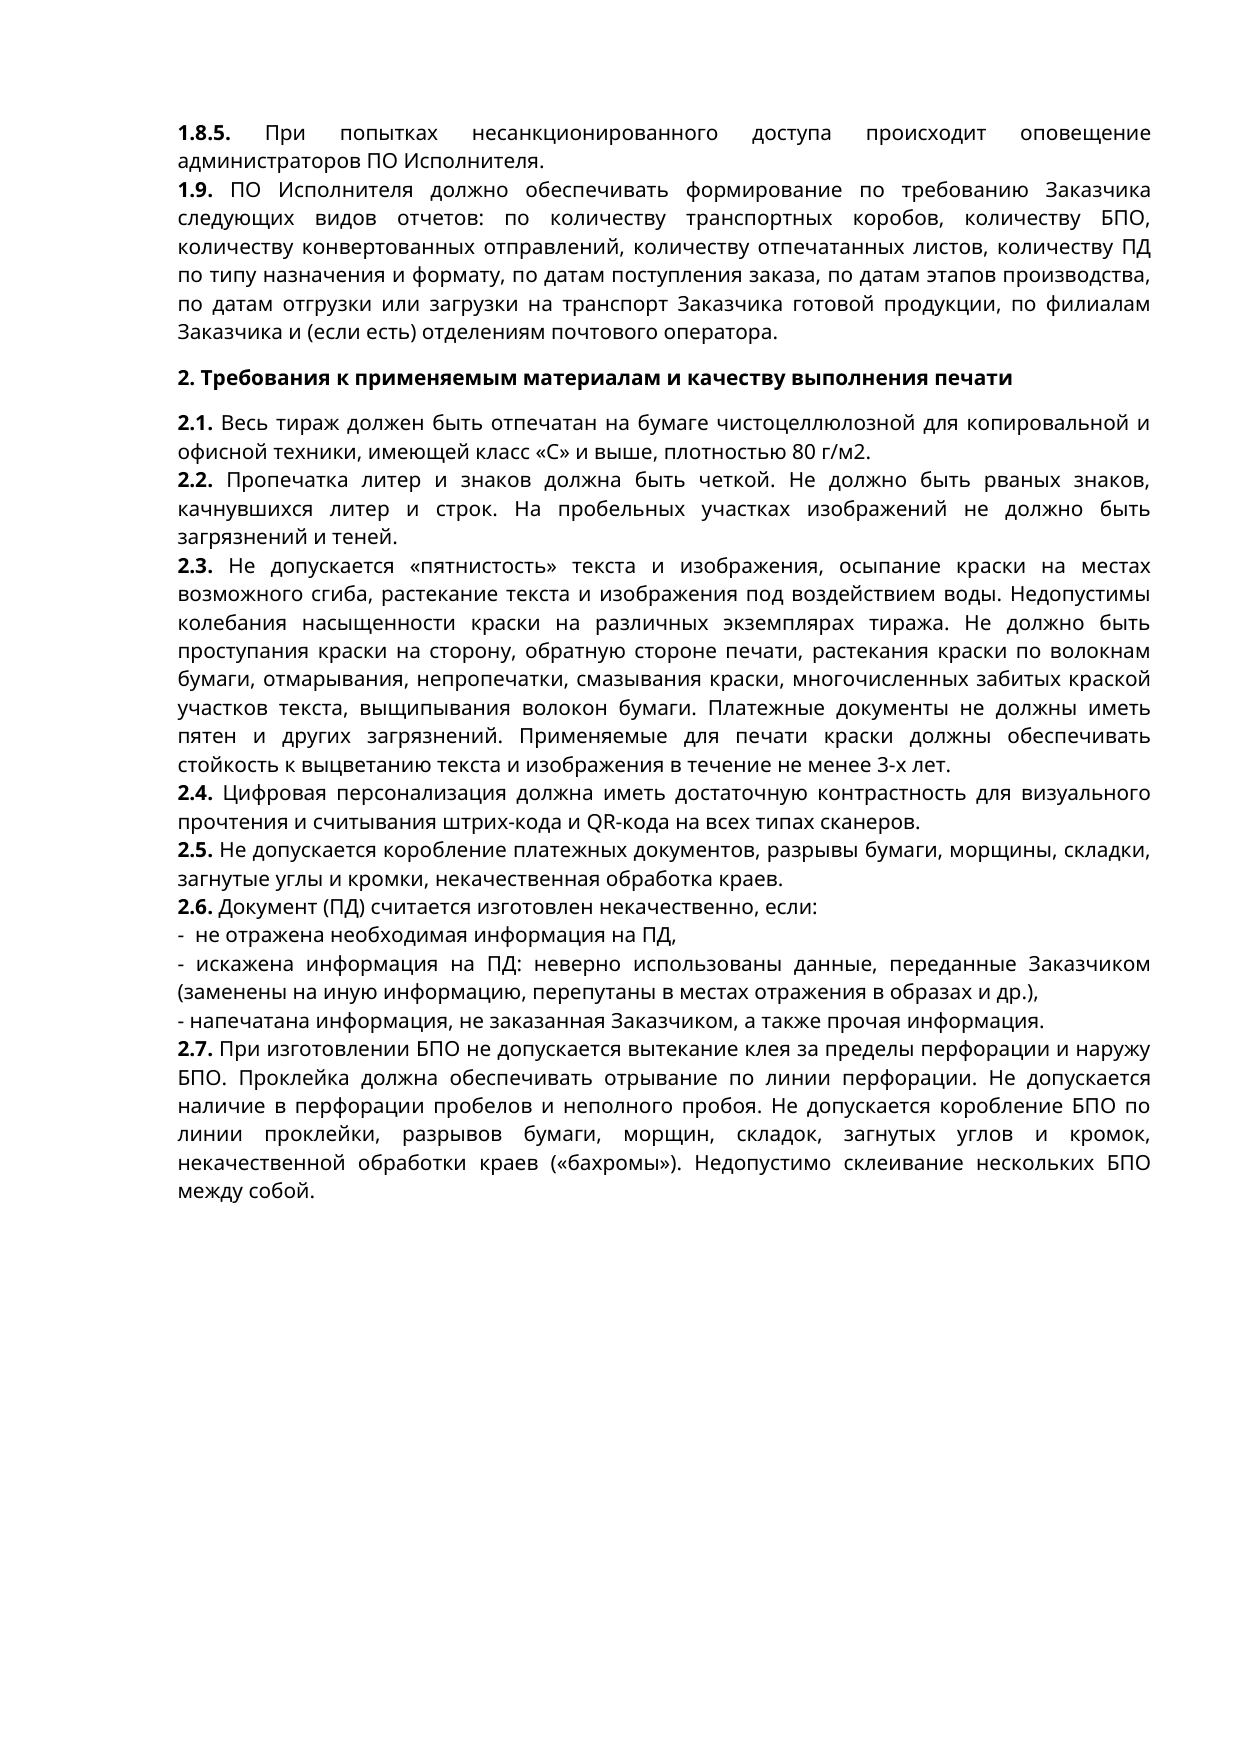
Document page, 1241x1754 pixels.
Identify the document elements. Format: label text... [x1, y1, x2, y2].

text 2. Требования к применяемым материалам и качеству выполнения печати [177, 362, 1152, 391]
text 1.9. ПО Исполнителя должно обеспечивать формирование по требованию Заказчика следующих видов отчетов: по количеству транспортных коробов, количеству БПО, количеству конвертованных отправлений, количеству отпечатанных листов, количеству ПД по типу назначения и формату, по датам поступления заказа, по датам этапов производства, по датам отгрузки или загрузки на транспорт Заказчика готовой продукции, по филиалам Заказчика и (если есть) отделениям почтового оператора. [177, 175, 1152, 346]
text 2.3. Не допускается «пятнистость» текста и изображения, осыпание краски на местах возможного сгиба, растекание текста и изображения под воздействием воды. Недопустимы колебания насыщенности краски на различных экземплярах тиража. Не должно быть проступания краски на сторону, обратную стороне печати, растекания краски по волокнам бумаги, отмарывания, непропечатки, смазывания краски, многочисленных забитых краской участков текста, выщипывания волокон бумаги. Платежные документы не должны иметь пятен и других загрязнений. Применяемые для печати краски должны обеспечивать стойкость к выцветанию текста и изображения в течение не менее 3-х лет. [177, 551, 1152, 778]
text - напечатана информация, не заказанная Заказчиком, а также прочая информация. [177, 1006, 1152, 1034]
text 2.4. Цифровая персонализация должна иметь достаточную контрастность для визуального прочтения и считывания штрих-кода и QR-кода на всех типах сканеров. [177, 778, 1152, 835]
text 2.6. Документ (ПД) считается изготовлен некачественно, если: [177, 892, 1152, 921]
text 2.7. При изготовлении БПО не допускается вытекание клея за пределы перфорации и наружу БПО. Проклейка должна обеспечивать отрывание по линии перфорации. Не допускается наличие в перфорации пробелов и неполного пробоя. Не допускается коробление БПО по линии проклейки, разрывов бумаги, морщин, складок, загнутых углов и кромок, некачественной обработки краев («бахромы»). Недопустимо склеивание нескольких БПО между собой. [177, 1034, 1152, 1205]
text 2.5. Не допускается коробление платежных документов, разрывы бумаги, морщины, складки, загнутые углы и кромки, некачественная обработка краев. [177, 835, 1152, 892]
text 2.1. Весь тираж должен быть отпечатан на бумаге чистоцеллюлозной для копировальной и офисной техники, имеющей класс «С» и выше, плотностью 80 г/м2. [177, 408, 1152, 466]
text - искажена информация на ПД: неверно использованы данные, переданные Заказчиком (заменены на иную информацию, перепутаны в местах отражения в образах и др.), [177, 949, 1152, 1006]
text - не отражена необходимая информация на ПД, [177, 921, 1152, 949]
text 2.2. Пропечатка литер и знаков должна быть четкой. Не должно быть рваных знаков, качнувшихся литер и строк. На пробельных участках изображений не должно быть загрязнений и теней. [177, 466, 1152, 551]
text 1.8.5. При попытках несанкционированного доступа происходит оповещение администраторов ПО Исполнителя. [177, 118, 1152, 175]
